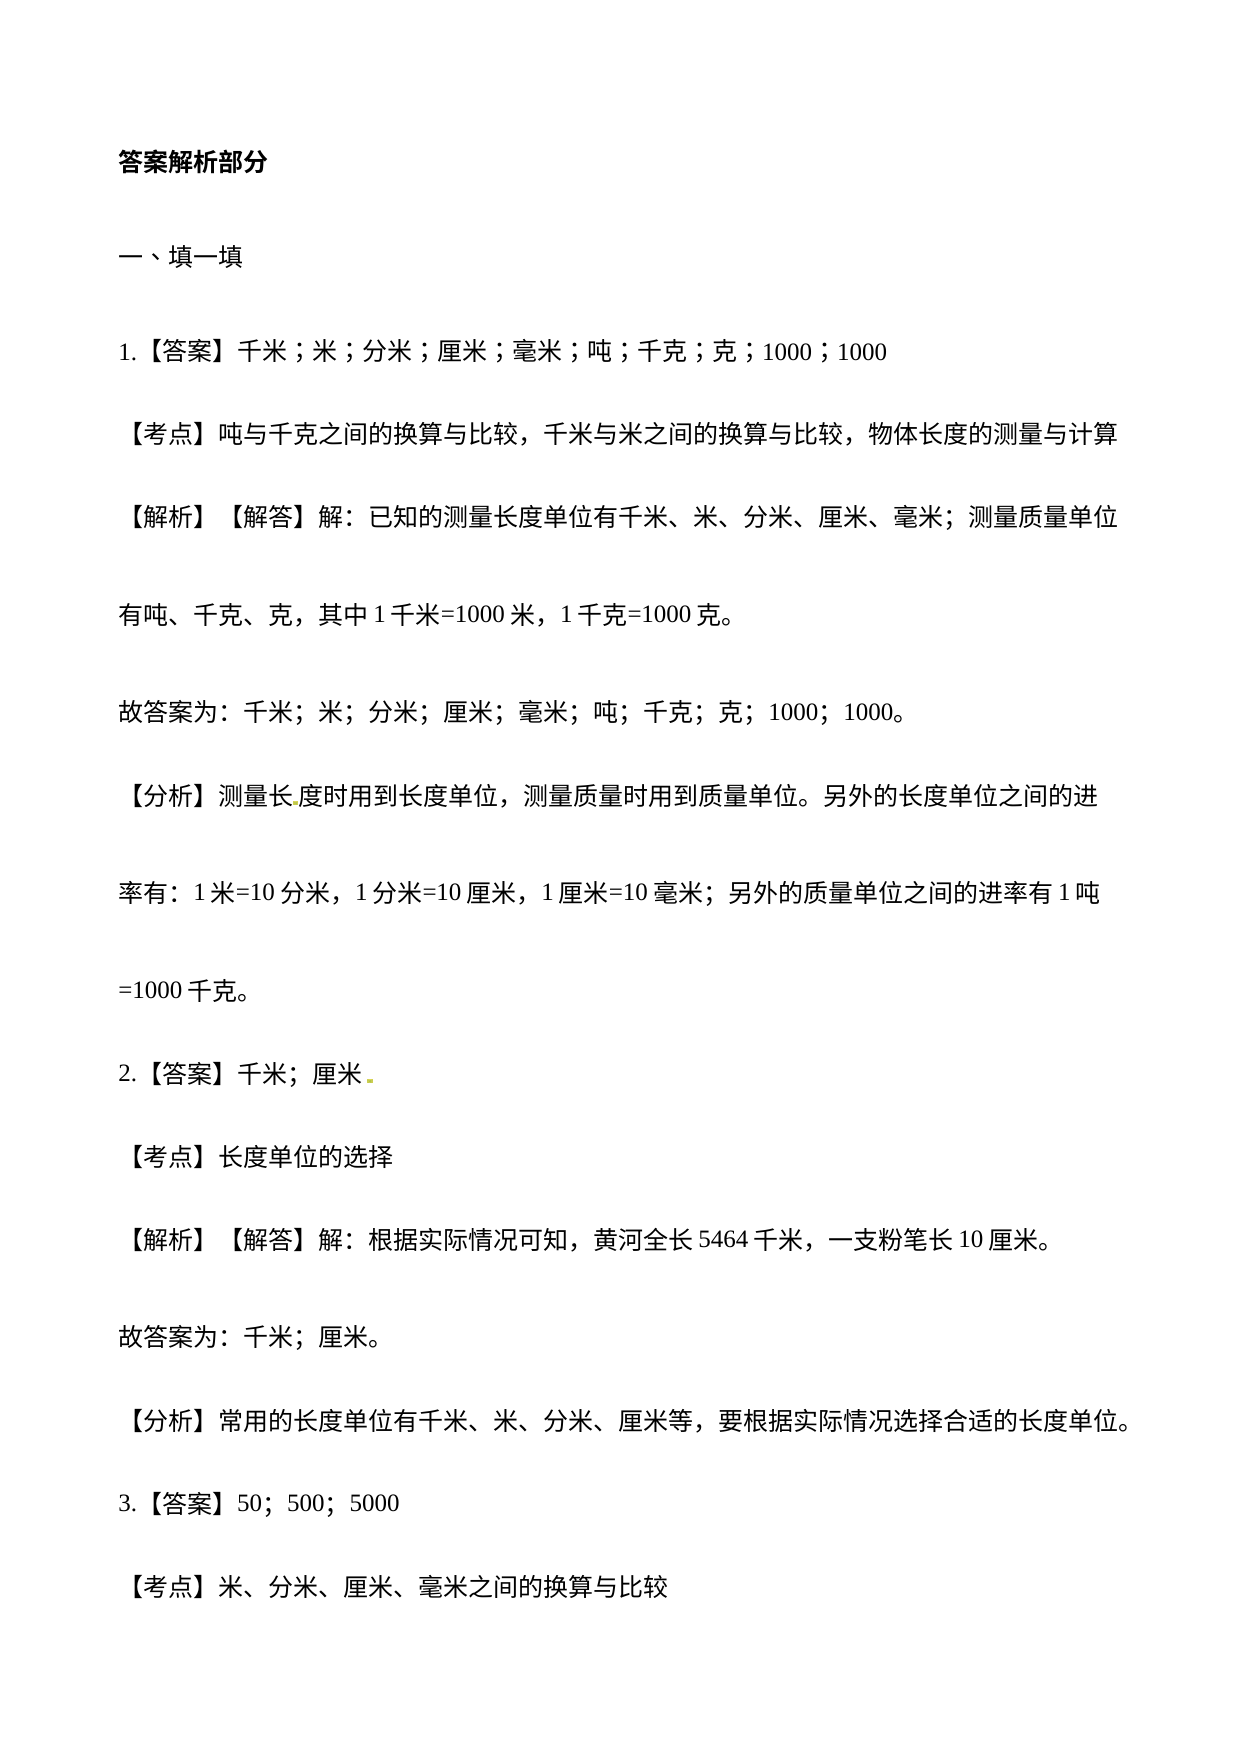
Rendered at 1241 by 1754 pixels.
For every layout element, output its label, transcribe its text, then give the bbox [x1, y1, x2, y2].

text 2.【答案】千米；厘米 [118, 1040, 1122, 1105]
text 1.【答案】千米；米；分米；厘米；毫米；吨；千克；克；1000；1000 [118, 318, 1122, 383]
text 【解析】【解答】解：已知的测量长度单位有千米、米、分米、厘米、毫米；测量质量单位有吨、千克、克，其中1千米=1000米，1千克=1000克。 故答案为：千米；米；分米；厘米；毫米；吨；千克；克；1000；1000。 [118, 483, 1122, 743]
text 答案解析部分 [118, 129, 1122, 194]
text 【考点】米、分米、厘米、毫米之间的换算与比较 [118, 1553, 1122, 1618]
text 【分析】测量长度时用到长度单位，测量质量时用到质量单位。另外的长度单位之间的进率有：1米=10分米，1分米=10厘米，1厘米=10毫米；另外的质量单位之间的进率有1吨=1000千克。 [118, 762, 1122, 1022]
text 【解析】【解答】解：根据实际情况可知，黄河全长5464千米，一支粉笔长10厘米。 故答案为：千米；厘米。 [118, 1206, 1122, 1368]
text 一、填一填 [118, 224, 1122, 289]
text 【考点】吨与千克之间的换算与比较，千米与米之间的换算与比较，物体长度的测量与计算 [118, 400, 1122, 465]
text 【分析】常用的长度单位有千米、米、分米、厘米等，要根据实际情况选择合适的长度单位。 [118, 1387, 1122, 1452]
text 【考点】长度单位的选择 [118, 1123, 1122, 1188]
text 3.【答案】50；500；5000 [118, 1470, 1122, 1535]
